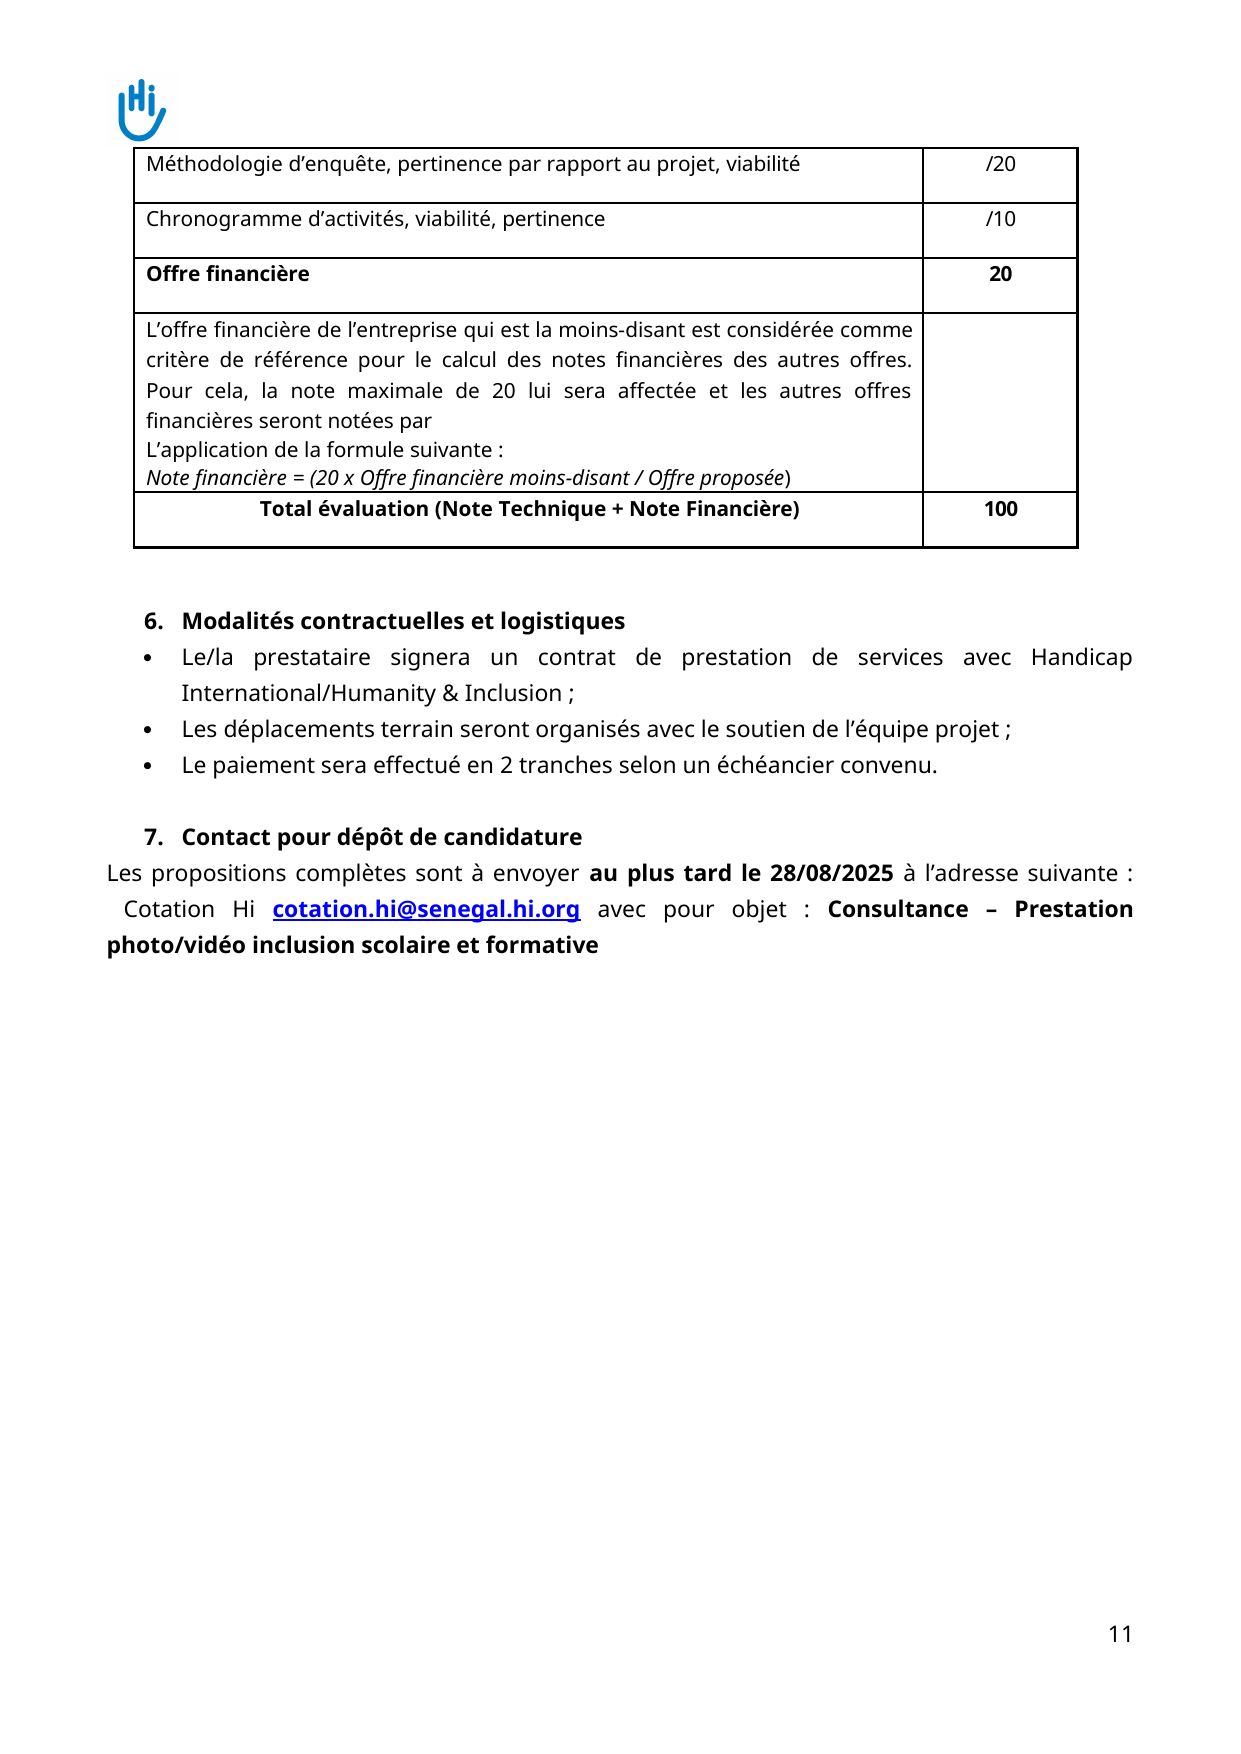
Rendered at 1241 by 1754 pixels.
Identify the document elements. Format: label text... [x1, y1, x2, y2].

list Contact pour dépôt de candidature [144, 821, 1134, 852]
text Les propositions complètes sont à envoyer au plus tard le 28/08/2025 à l’adresse suivante : Cotation Hi cotation.hi@senegal.hi.org avec pour objet : Consultance – Prestation photo/vidéo inclusion scolaire et formative [106, 857, 1134, 960]
table_cell Méthodologie d’enquête, pertinence par rapport au projet, viabilité [135, 149, 922, 202]
table_cell Chronogramme d’activités, viabilité, pertinence [135, 204, 922, 257]
table_cell Offre financière [135, 259, 922, 312]
table_cell 100 [924, 493, 1076, 546]
list Modalités contractuelles et logistiques [144, 605, 1134, 637]
table_cell Total évaluation (Note Technique + Note Financière) [135, 493, 922, 546]
list Le/la prestataire signera un contrat de prestation de services avec Handicap International/Humanity & Inclusion ; [144, 641, 1134, 708]
list Le paiement sera effectué en 2 tranches selon un échéancier convenu. [144, 749, 1134, 780]
table_cell L’offre financière de l’entreprise qui est la moins-disant est considérée comme critère de référence pour le calcul des notes financières des autres offres. Pour cela, la note maximale de 20 lui sera affectée et les autres offres financières seront notées par L’application de la formule suivante : Note financière = (20 x Offre financière moins-disant / Offre proposée) [135, 314, 922, 491]
table_cell 20 [924, 259, 1076, 312]
table_cell /10 [924, 204, 1076, 257]
table_cell /20 [924, 149, 1076, 202]
table_cell [924, 314, 1076, 491]
list Les déplacements terrain seront organisés avec le soutien de l’équipe projet ; [144, 713, 1134, 744]
picture [106, 73, 180, 147]
